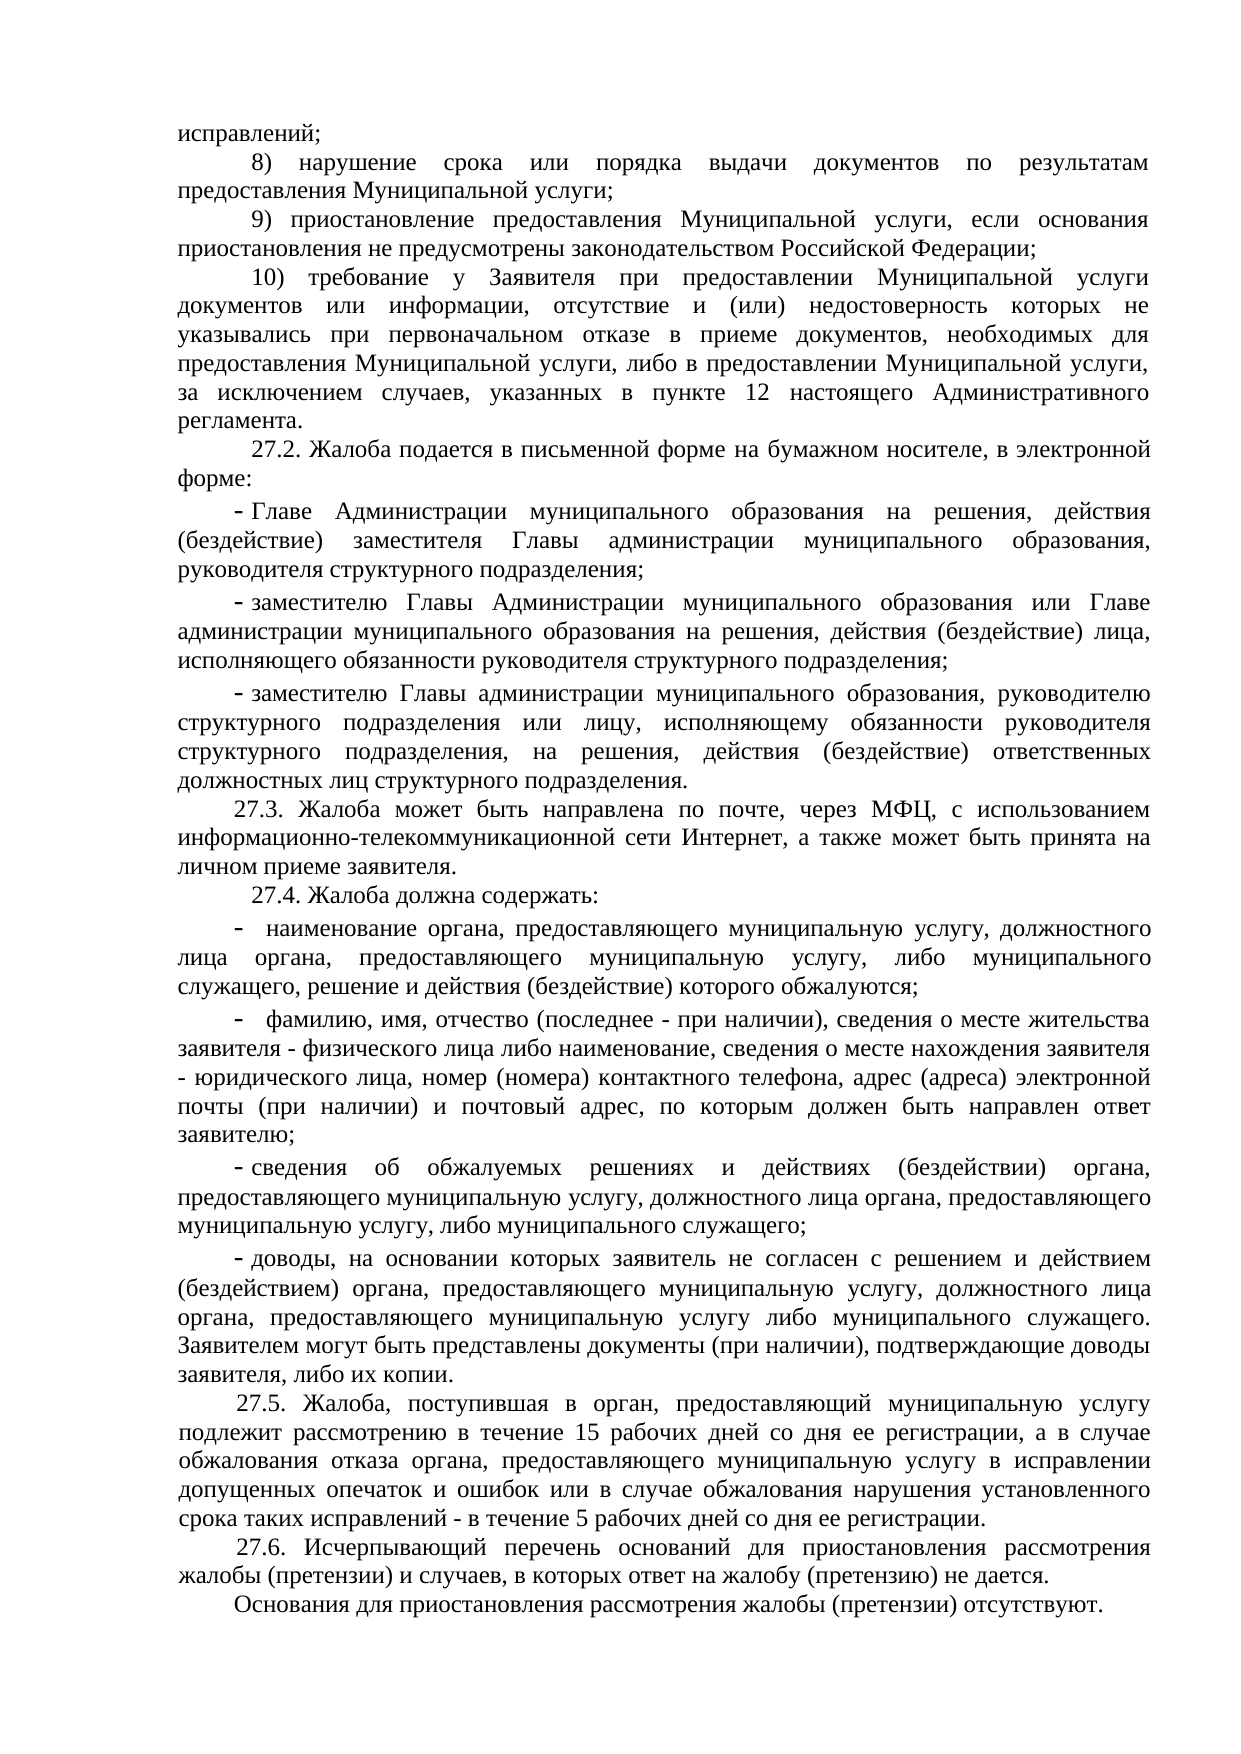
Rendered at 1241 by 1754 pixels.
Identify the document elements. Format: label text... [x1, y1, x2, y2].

list заместителю Главы Администрации муниципального образования или Главе администрации муниципального образования на решения, действия (бездействие) лица, исполняющего обязанности руководителя структурного подразделения; [177, 583, 1152, 674]
list фамилию, имя, отчество (последнее - при наличии), сведения о месте жительства заявителя - физического лица либо наименование, сведения о месте нахождения заявителя - юридического лица, номер (номера) контактного телефона, адрес (адреса) электронной почты (при наличии) и почтовый адрес, по которым должен быть направлен ответ заявителю; [177, 1000, 1152, 1148]
text 27.5. Жалоба, поступившая в орган, предоставляющий муниципальную услугу подлежит рассмотрению в течение 15 рабочих дней со дня ее регистрации, а в случае обжалования отказа органа, предоставляющего муниципальную услугу в исправлении допущенных опечаток и ошибок или в случае обжалования нарушения установленного срока таких исправлений - в течение 5 рабочих дней со дня ее регистрации. [178, 1388, 1152, 1532]
list доводы, на основании которых заявитель не согласен с решением и действием (бездействием) органа, предоставляющего муниципальную услугу, должностного лица органа, предоставляющего муниципальную услугу либо муниципального служащего. Заявителем могут быть представлены документы (при наличии), подтверждающие доводы заявителя, либо их копии. [177, 1239, 1152, 1388]
list 27.4. Жалоба должна содержать: [177, 880, 1152, 909]
text 27.6. Исчерпывающий перечень оснований для приостановления рассмотрения жалобы (претензии) и случаев, в которых ответ на жалобу (претензию) не дается. [178, 1532, 1152, 1589]
list сведения об обжалуемых решениях и действиях (бездействии) органа, предоставляющего муниципальную услугу, должностного лица органа, предоставляющего муниципальную услугу, либо муниципального служащего; [177, 1148, 1152, 1239]
list заместителю Главы администрации муниципального образования, руководителю структурного подразделения или лицу, исполняющему обязанности руководителя структурного подразделения, на решения, действия (бездействие) ответственных должностных лиц структурного подразделения. [177, 674, 1152, 794]
text 27.3. Жалоба может быть направлена по почте, через МФЦ, с использованием информационно-телекоммуникационной сети Интернет, а также может быть принята на личном приеме заявителя. [177, 794, 1152, 880]
list Главе Администрации муниципального образования на решения, действия (бездействие) заместителя Главы администрации муниципального образования, руководителя структурного подразделения; [177, 492, 1152, 583]
text Основания для приостановления рассмотрения жалобы (претензии) отсутствуют. [177, 1589, 1152, 1618]
text 8) нарушение срока или порядка выдачи документов по результатам предоставления Муниципальной услуги; [177, 147, 1149, 204]
list наименование органа, предоставляющего муниципальную услугу, должностного лица органа, предоставляющего муниципальную услугу, либо муниципального служащего, решение и действия (бездействие) которого обжалуются; [177, 909, 1152, 1000]
text 27.2. Жалоба подается в письменной форме на бумажном носителе, в электронной форме: [177, 434, 1152, 492]
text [177, 118, 1149, 147]
text 9) приостановление предоставления Муниципальной услуги, если основания приостановления не предусмотрены законодательством Российской Федерации; [177, 204, 1149, 262]
text 10) требование у Заявителя при предоставлении Муниципальной услуги документов или информации, отсутствие и (или) недостоверность которых не указывались при первоначальном отказе в приеме документов, необходимых для предоставления Муниципальной услуги, либо в предоставлении Муниципальной услуги, за исключением случаев, указанных в пункте 12 настоящего Административного регламента. [177, 262, 1149, 434]
